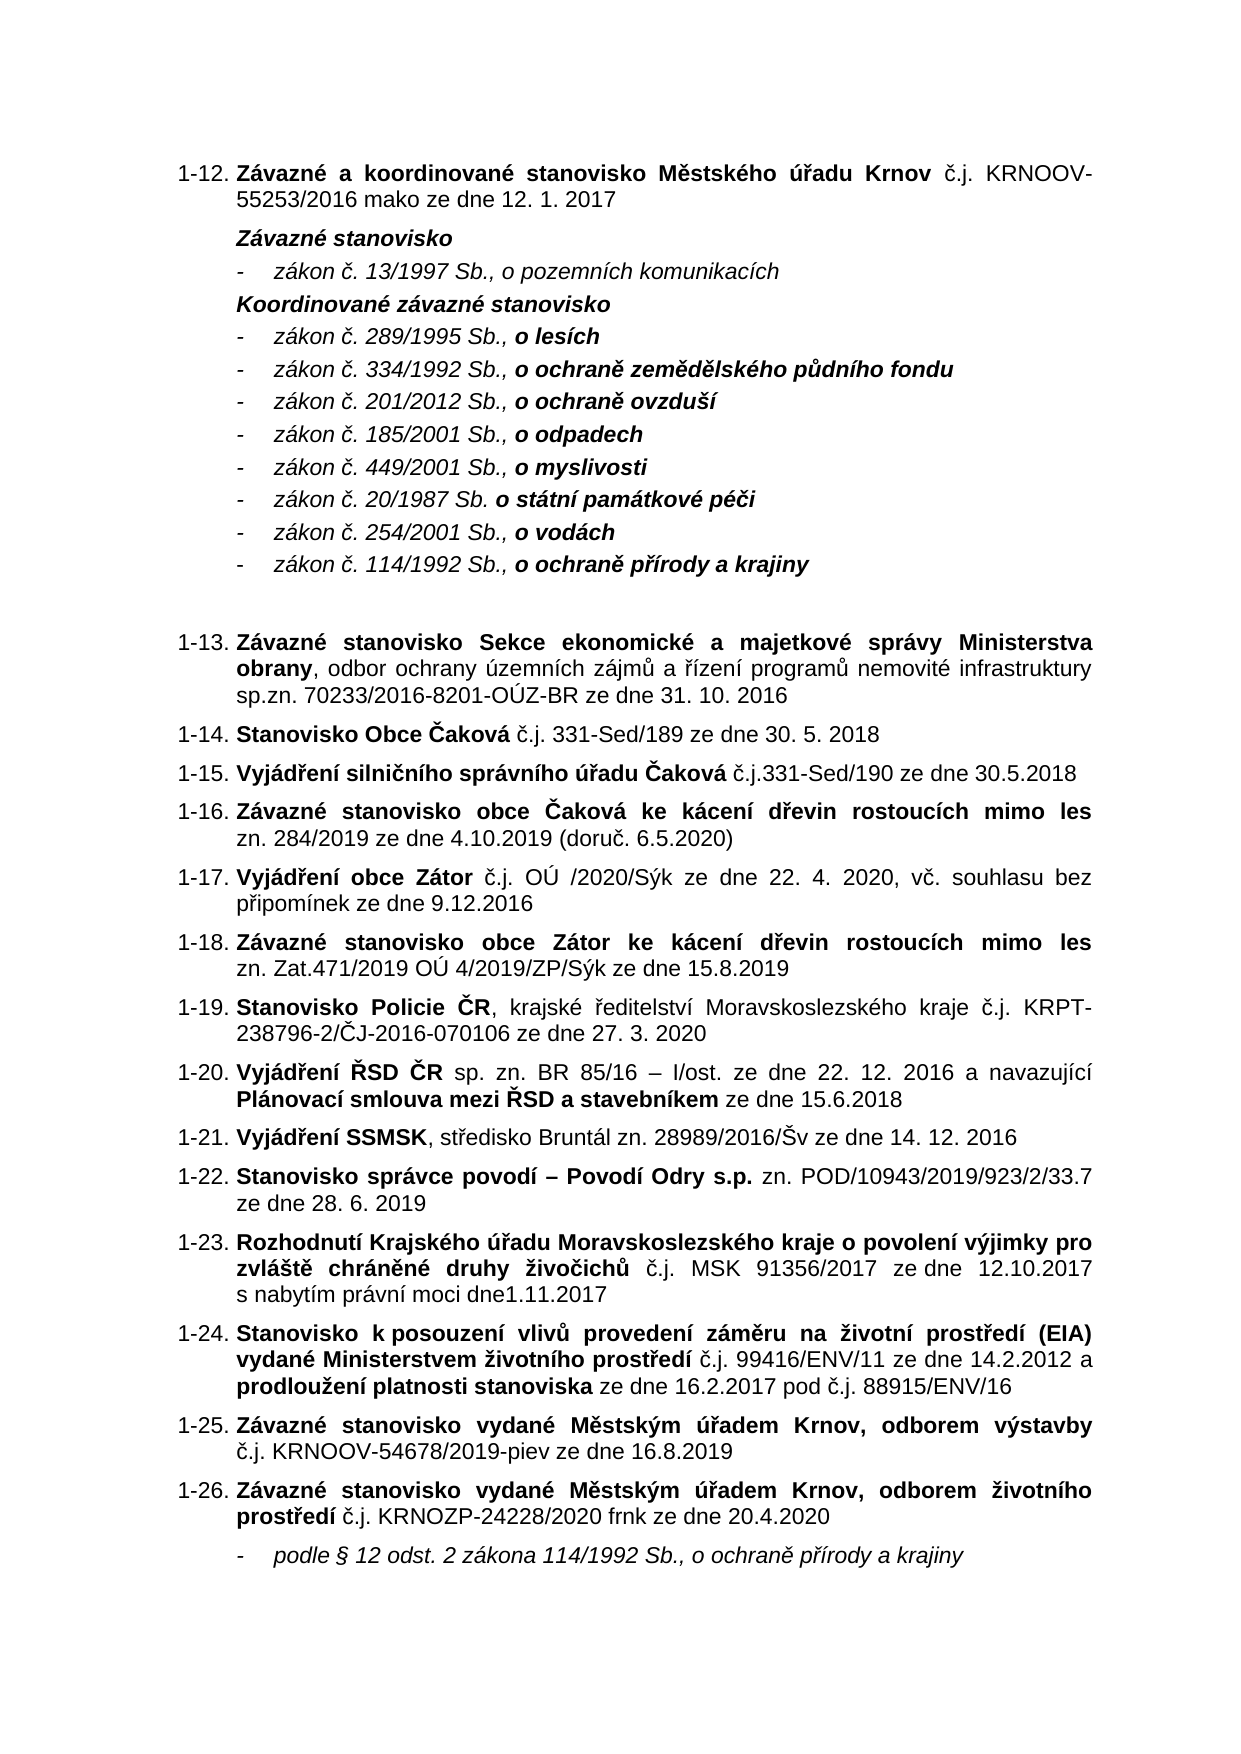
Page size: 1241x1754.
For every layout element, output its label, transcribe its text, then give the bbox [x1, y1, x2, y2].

list Vyjádření silničního správního úřadu Čaková č.j.331-Sed/190 ze dne 30.5.2018 [177, 759, 1093, 786]
list Závazné stanovisko Sekce ekonomické a majetkové správy Ministerstva obrany, odbor ochrany územních zájmů a řízení programů nemovité infrastruktury sp.zn. 70233/2016-8201-OÚZ-BR ze dne 31. 10. 2016 [177, 629, 1093, 708]
list Vyjádření SSMSK, středisko Bruntál zn. 28989/2016/Šv ze dne 14. 12. 2016 [177, 1124, 1093, 1151]
list podle § 12 odst. 2 zákona 114/1992 Sb., o ochraně přírody a krajiny [236, 1542, 1093, 1568]
list zákon č. 449/2001 Sb., o myslivosti [236, 453, 1093, 480]
list zákon č. 114/1992 Sb., o ochraně přírody a krajiny [236, 551, 1093, 578]
list Stanovisko Obce Čaková č.j. 331-Sed/189 ze dne 30. 5. 2018 [177, 721, 1093, 747]
list Závazné a koordinované stanovisko Městského úřadu Krnov č.j. KRNOOV-55253/2016 mako ze dne 12. 1. 2017 [177, 160, 1093, 213]
list zákon č. 13/1997 Sb., o pozemních komunikacích [236, 258, 1093, 284]
text Koordinované závazné stanovisko [236, 291, 1093, 317]
list Stanovisko správce povodí – Povodí Odry s.p. zn. POD/10943/2019/923/2/33.7 ze dne 28. 6. 2019 [177, 1163, 1093, 1216]
list zákon č. 334/1992 Sb., o ochraně zemědělského půdního fondu [236, 356, 1093, 382]
list Závazné stanovisko obce Zátor ke kácení dřevin rostoucích mimo les zn. Zat.471/2019 OÚ 4/2019/ZP/Sýk ze dne 15.8.2019 [177, 929, 1093, 981]
list Vyjádření ŘSD ČR sp. zn. BR 85/16 – I/ost. ze dne 22. 12. 2016 a navazující Plánovací smlouva mezi ŘSD a stavebníkem ze dne 15.6.2018 [177, 1059, 1093, 1112]
list zákon č. 289/1995 Sb., o lesích [236, 323, 1093, 349]
list Vyjádření obce Zátor č.j. OÚ /2020/Sýk ze dne 22. 4. 2020, vč. souhlasu bez připomínek ze dne 9.12.2016 [177, 863, 1093, 916]
list zákon č. 20/1987 Sb. o státní památkové péči [236, 486, 1093, 512]
list zákon č. 201/2012 Sb., o ochraně ovzduší [236, 388, 1093, 415]
list Závazné stanovisko vydané Městským úřadem Krnov, odborem životního prostředí č.j. KRNOZP-24228/2020 frnk ze dne 20.4.2020 [177, 1477, 1093, 1529]
list Stanovisko k posouzení vlivů provedení záměru na životní prostředí (EIA) vydané Ministerstvem životního prostředí č.j. 99416/ENV/11 ze dne 14.2.2012 a prodloužení platnosti stanoviska ze dne 16.2.2017 pod č.j. 88915/ENV/16 [177, 1320, 1093, 1399]
list zákon č. 254/2001 Sb., o vodách [236, 519, 1093, 545]
text Závazné stanovisko [236, 225, 1093, 252]
list Stanovisko Policie ČR, krajské ředitelství Moravskoslezského kraje č.j. KRPT-238796-2/ČJ-2016-070106 ze dne 27. 3. 2020 [177, 994, 1093, 1047]
list Závazné stanovisko vydané Městským úřadem Krnov, odborem výstavby č.j. KRNOOV-54678/2019-piev ze dne 16.8.2019 [177, 1412, 1093, 1464]
list Závazné stanovisko obce Čaková ke kácení dřevin rostoucích mimo les zn. 284/2019 ze dne 4.10.2019 (doruč. 6.5.2020) [177, 798, 1093, 851]
list zákon č. 185/2001 Sb., o odpadech [236, 421, 1093, 447]
list Rozhodnutí Krajského úřadu Moravskoslezského kraje o povolení výjimky pro zvláště chráněné druhy živočichů č.j. MSK 91356/2017 ze dne 12.10.2017 s nabytím právní moci dne1.11.2017 [177, 1228, 1093, 1307]
